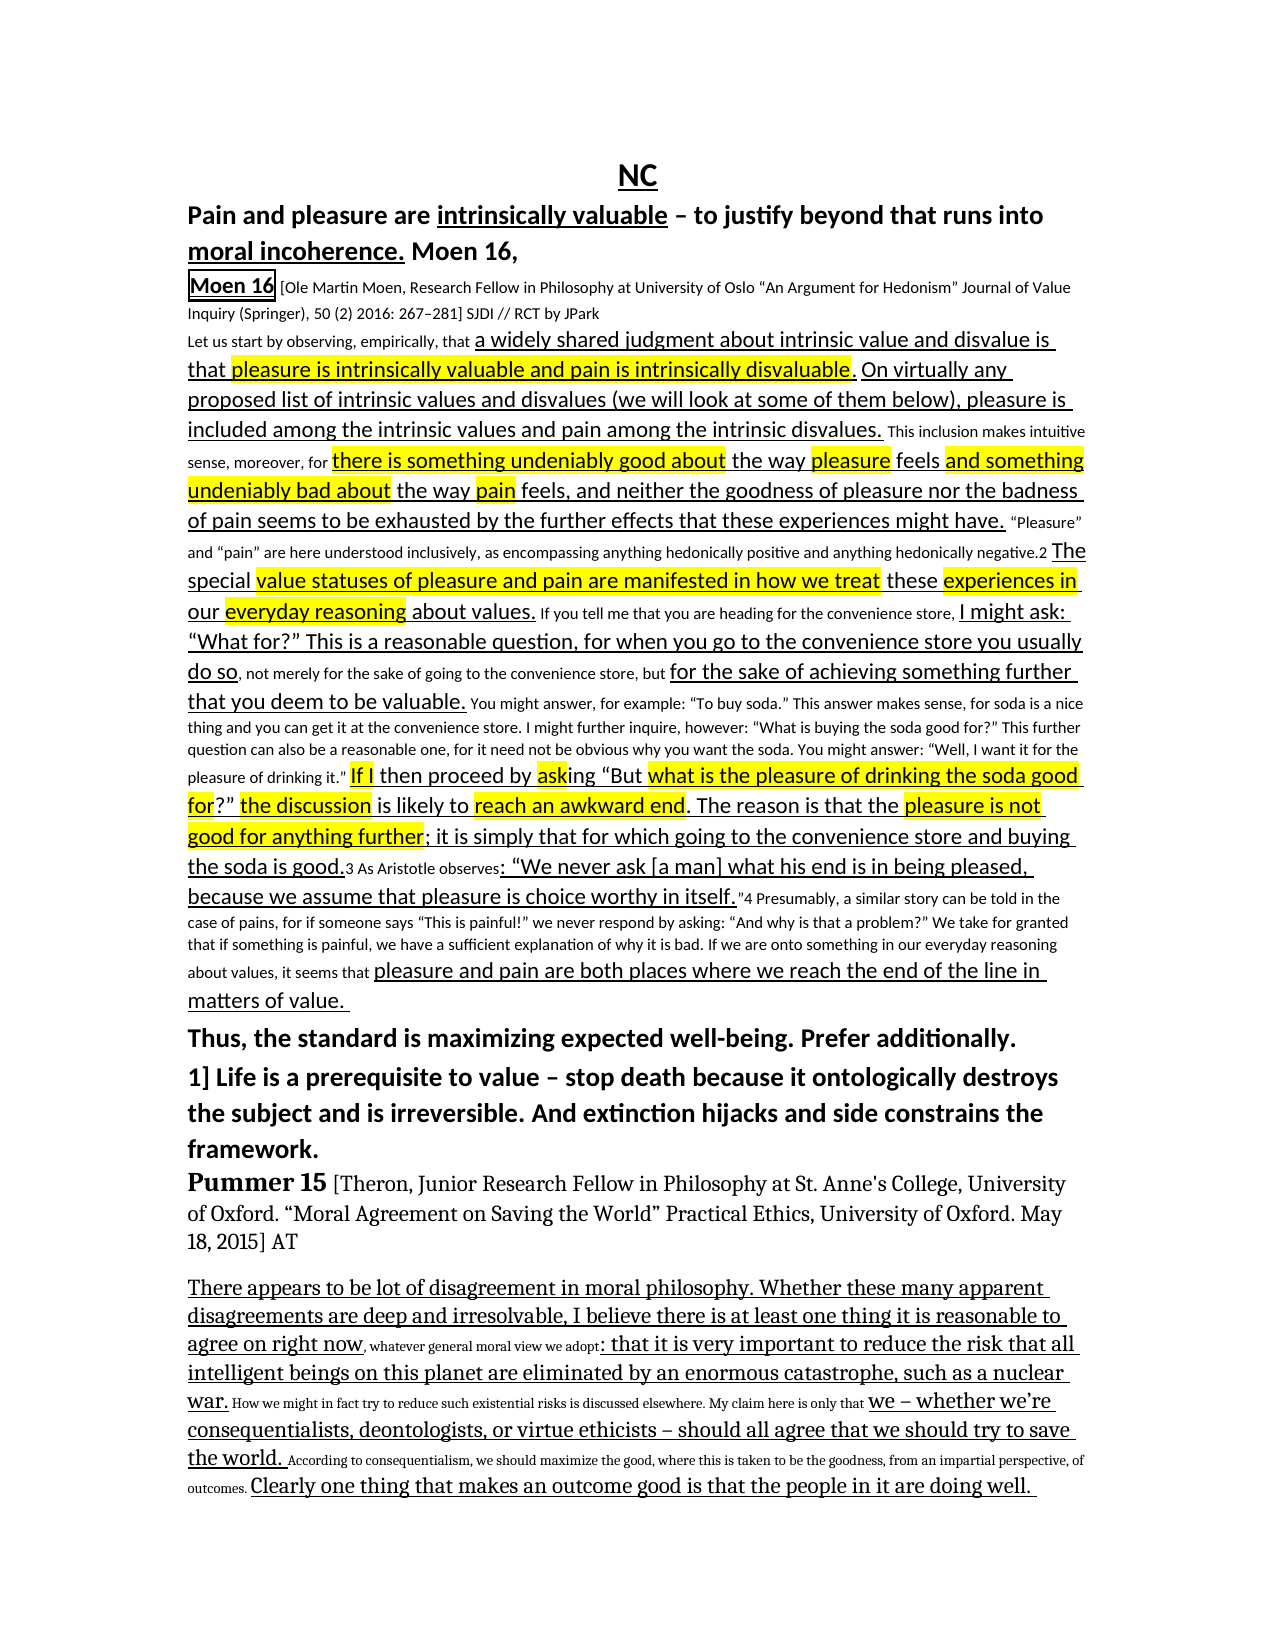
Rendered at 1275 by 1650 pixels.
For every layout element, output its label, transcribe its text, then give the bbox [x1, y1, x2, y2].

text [187, 1274, 1087, 1500]
text Moen 16 [Ole Martin Moen, Research Fellow in Philosophy at University of Oslo “An Argument for Hedonism” Journal of Value Inquiry (Springer), 50 (2) 2016: 267–281] SJDI // RCT by JPark [187, 269, 1087, 323]
text Pummer 15 [Theron, Junior Research Fellow in Philosophy at St. Anne's College, University of Oxford. “Moral Agreement on Saving the World” Practical Ethics, University of Oxford. May 18, 2015] AT [187, 1167, 1087, 1256]
subtitle NC [187, 154, 1087, 195]
text Let us start by observing, empirically, that a widely shared judgment about intrinsic value and disvalue is that pleasure is intrinsically valuable and pain is intrinsically disvaluable. On virtually any proposed list of intrinsic values and disvalues (we will look at some of them below), pleasure is included among the intrinsic values and pain among the intrinsic disvalues. This inclusion makes intuitive sense, moreover, for there is something undeniably good about the way pleasure feels and something undeniably bad about the way pain feels, and neither the goodness of pleasure nor the badness of pain seems to be exhausted by the further effects that these experiences might have. “Pleasure” and “pain” are here understood inclusively, as encompassing anything hedonically positive and anything hedonically negative.2 The special value statuses of pleasure and pain are manifested in how we treat these experiences in our everyday reasoning about values. If you tell me that you are heading for the convenience store, I might ask: “What for?” This is a reasonable question, for when you go to the convenience store you usually do so, not merely for the sake of going to the convenience store, but for the sake of achieving something further that you deem to be valuable. You might answer, for example: “To buy soda.” This answer makes sense, for soda is a nice thing and you can get it at the convenience store. I might further inquire, however: “What is buying the soda good for?” This further question can also be a reasonable one, for it need not be obvious why you want the soda. You might answer: “Well, I want it for the pleasure of drinking it.” If I then proceed by asking “But what is the pleasure of drinking the soda good for?” the discussion is likely to reach an awkward end. The reason is that the pleasure is not good for anything further; it is simply that for which going to the convenience store and buying the soda is good.3 As Aristotle observes: “We never ask [a man] what his end is in being pleased, because we assume that pleasure is choice worthy in itself.”4 Presumably, a similar story can be told in the case of pains, for if someone says “This is painful!” we never respond by asking: “And why is that a problem?” We take for granted that if something is painful, we have a sufficient explanation of why it is bad. If we are onto something in our everyday reasoning about values, it seems that pleasure and pain are both places where we reach the end of the line in matters of value. [187, 325, 1087, 1014]
subtitle 1] Life is a prerequisite to value – stop death because it ontologically destroys the subject and is irreversible. And extinction hijacks and side constrains the framework. [187, 1061, 1087, 1165]
subtitle Thus, the standard is maximizing expected well-being. Prefer additionally. [187, 1021, 1087, 1054]
subtitle Pain and pleasure are intrinsically valuable – to justify beyond that runs into moral incoherence. Moen 16, [187, 198, 1087, 267]
